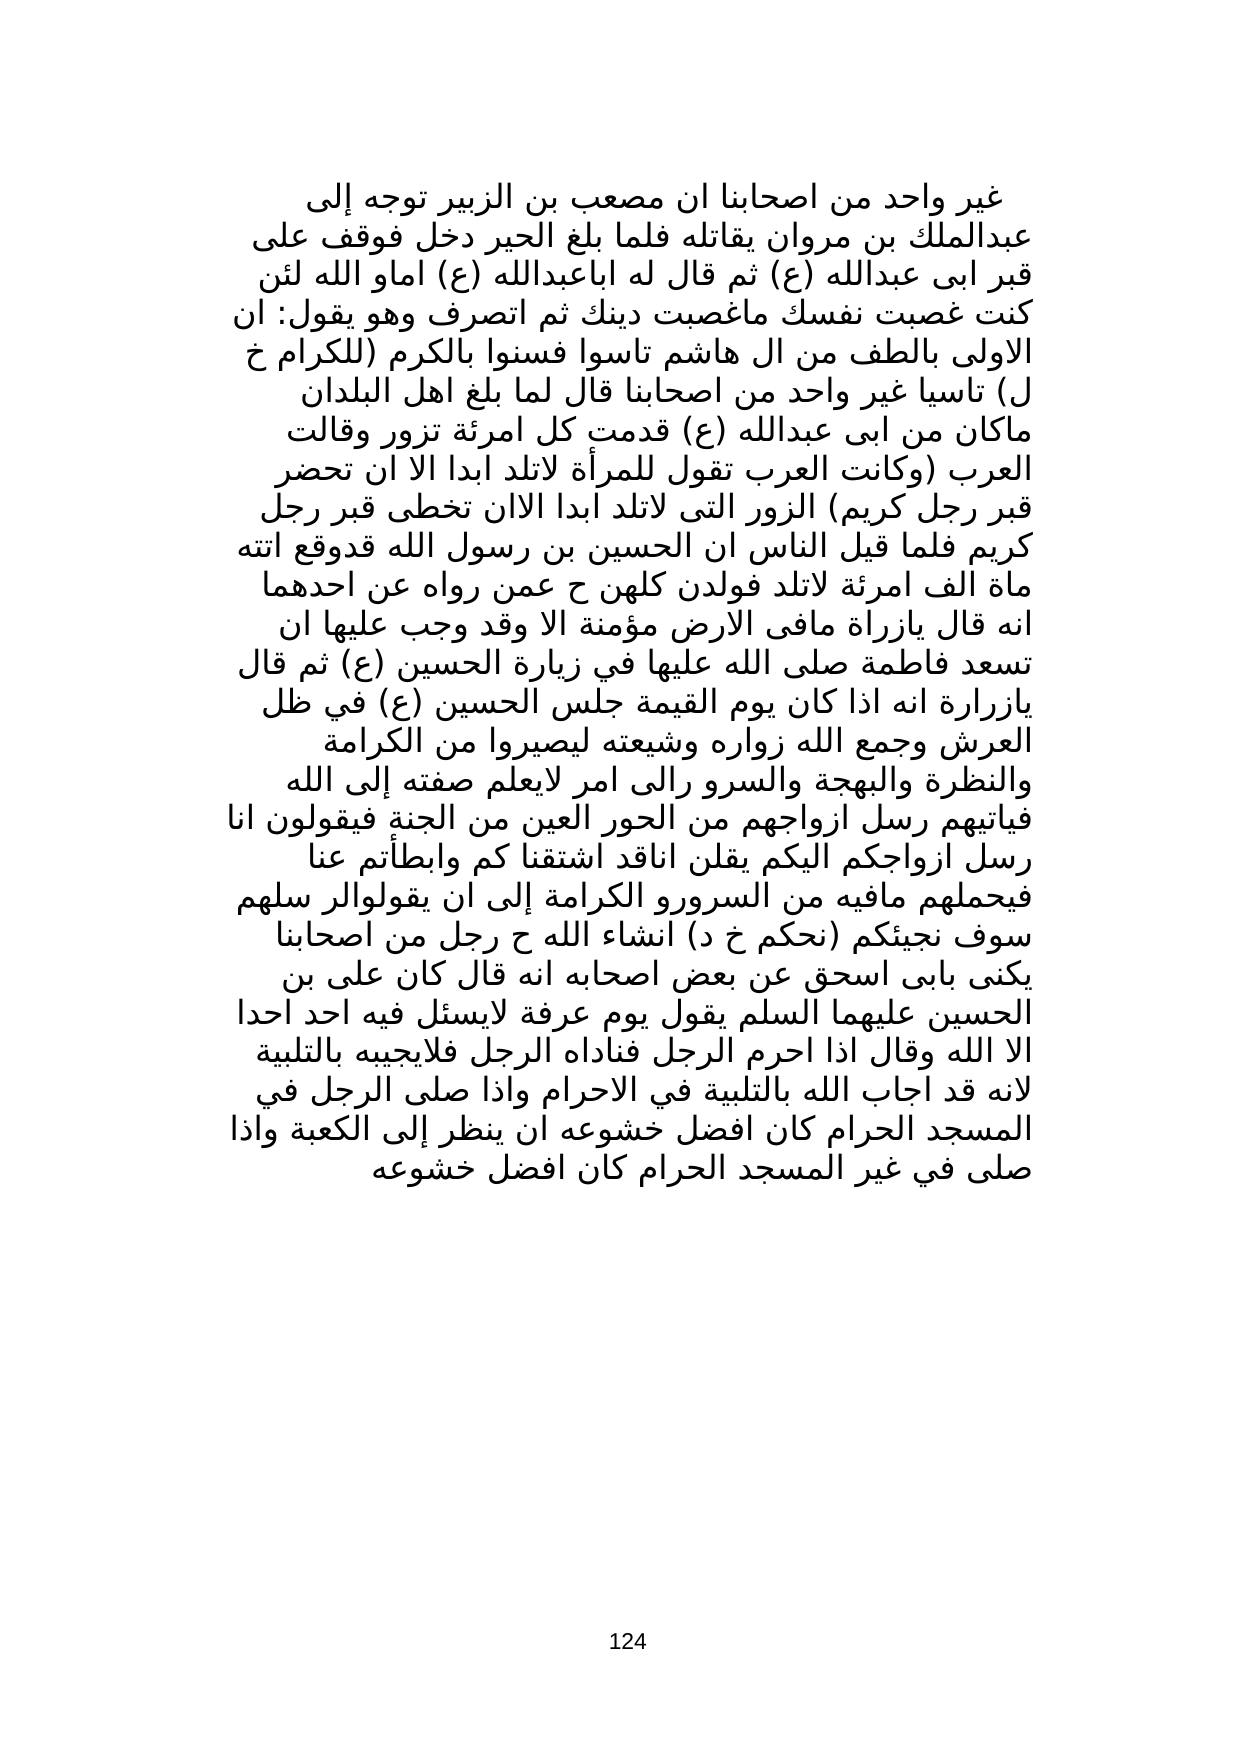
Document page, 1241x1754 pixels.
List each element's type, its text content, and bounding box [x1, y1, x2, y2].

text غير واحد من اصحابنا ان مصعب بن الزبير توجه إلى عبدالملك بن مروان يقاتله فلما بلغ الحير دخل فوقف على قبر ابى عبدالله (ع) ثم قال له اباعبدالله (ع) اماو الله لئن كنت غصبت نفسك ماغصبت دينك ثم اتصرف وهو يقول: ان الاولى بالطف من ال هاشم تاسوا فسنوا بالكرم (للكرام خ ل) تاسيا غير واحد من اصحابنا قال لما بلغ اهل البلدان ماكان من ابى عبدالله (ع) قدمت كل امرئة تزور وقالت العرب (وكانت العرب تقول للمرأة لاتلد ابدا الا ان تحضر قبر رجل كريم) الزور التى لاتلد ابدا الاان تخطى قبر رجل كريم فلما قيل الناس ان الحسين بن رسول الله قدوقع اتته ماة الف امرئة لاتلد فولدن كلهن ح عمن رواه عن احدهما انه قال يازراة مافى الارض مؤمنة الا وقد وجب عليها ان تسعد فاطمة صلى الله عليها في زيارة الحسين (ع) ثم قال يازرارة انه اذا كان يوم القيمة جلس الحسين (ع) في ظل العرش وجمع الله زواره وشيعته ليصيروا من الكرامة والنظرة والبهجة والسرو رالى امر لايعلم صفته إلى الله فياتيهم رسل ازواجهم من الحور العين من الجنة فيقولون انا رسل ازواجكم اليكم يقلن اناقد اشتقنا كم وابطأتم عنا فيحملهم مافيه من السرورو الكرامة إلى ان يقولوالر سلهم سوف نجيئكم (نحكم خ د) انشاء الله ح رجل من اصحابنا يكنى بابى اسحق عن بعض اصحابه انه قال كان على بن الحسين عليهما السلم يقول يوم عرفة لايسئل فيه احد احدا الا الله وقال اذا احرم الرجل فناداه الرجل فلايجيبه بالتلبية لانه قد اجاب الله بالتلبية في الاحرام واذا صلى الرجل في المسجد الحرام كان افضل خشوعه ان ينظر إلى الكعبة واذا صلى في غير المسجد الحرام كان افضل خشوعه [222, 177, 1033, 1187]
